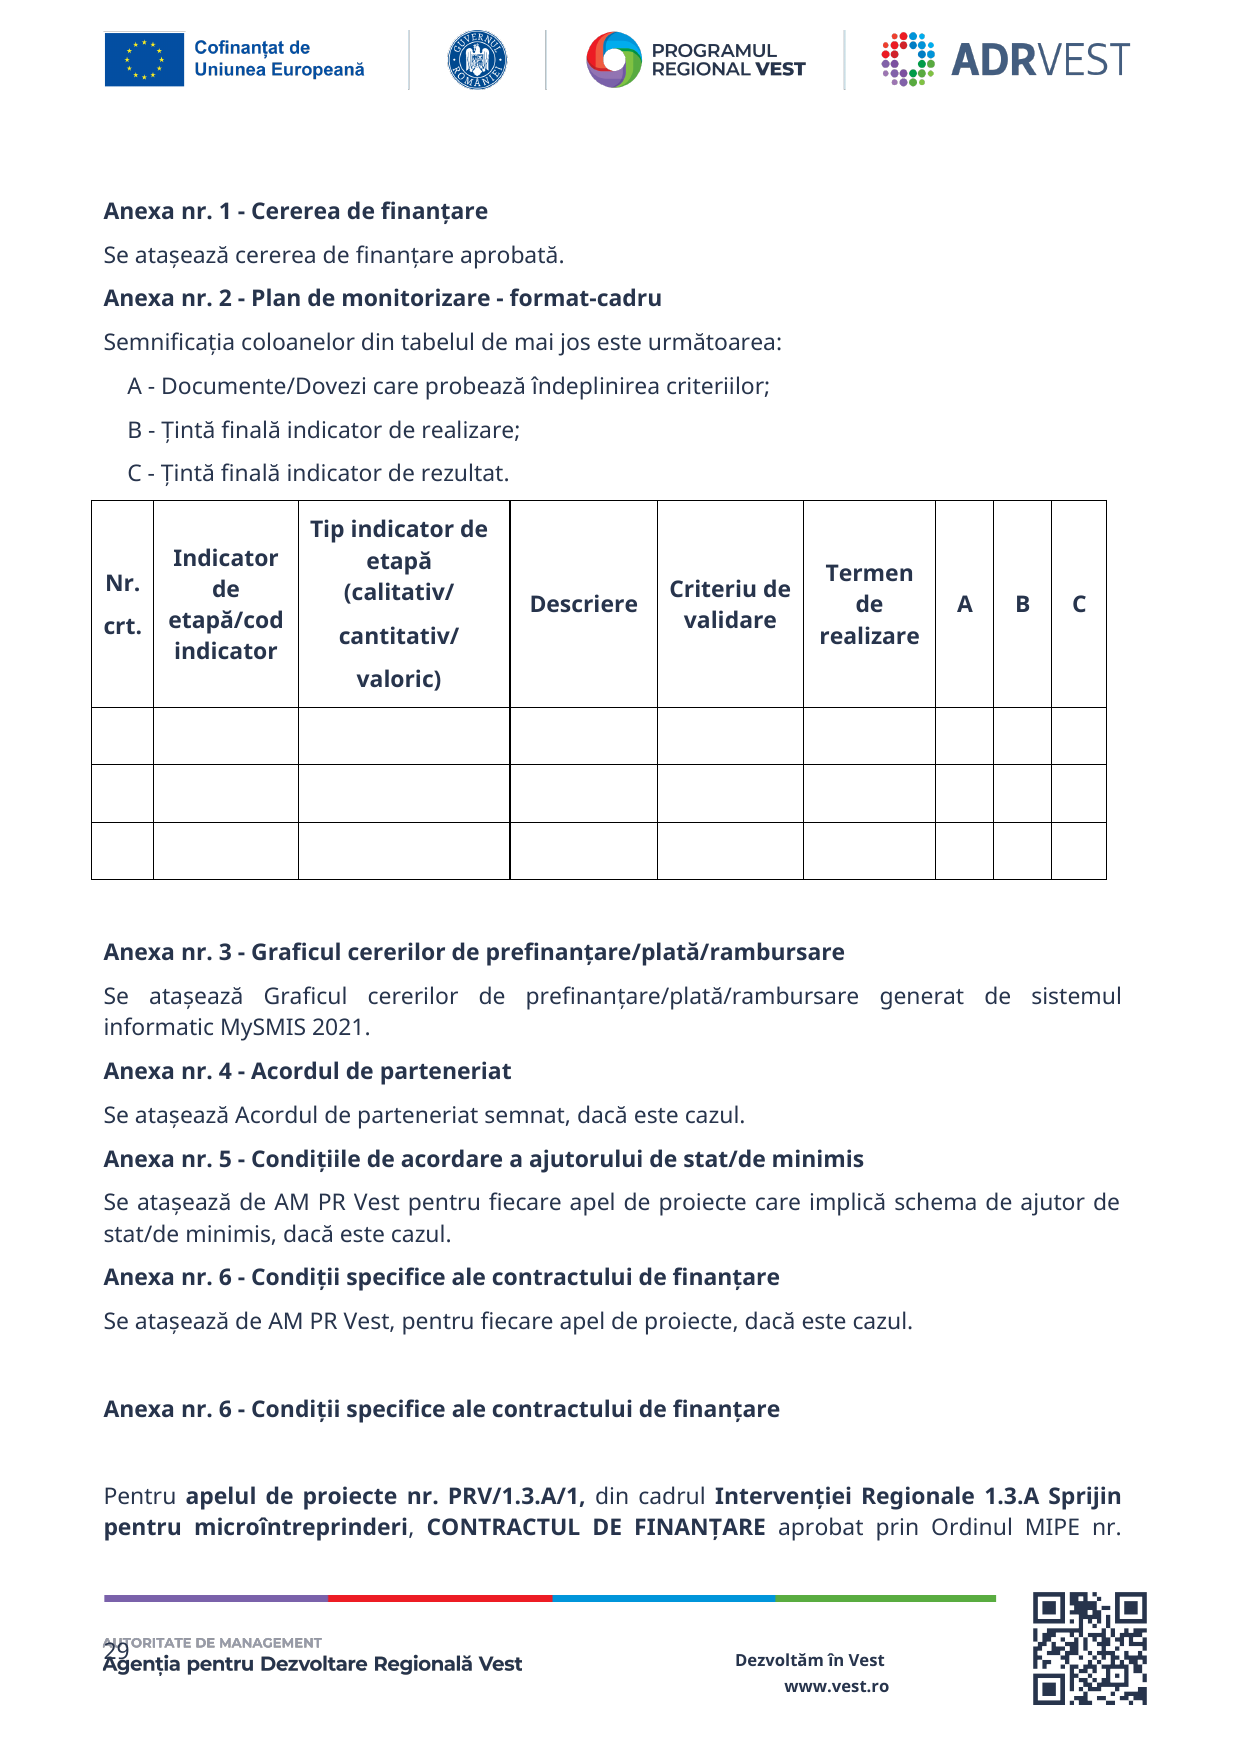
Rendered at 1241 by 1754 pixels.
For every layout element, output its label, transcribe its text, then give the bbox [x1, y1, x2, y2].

text Se ataşează Graficul cererilor de prefinanţare/plată/rambursare generat de sistemul informatic MySMIS 2021. [103, 980, 1122, 1042]
text Anexa nr. 3 - Graficul cererilor de prefinanţare/plată/rambursare [103, 936, 1122, 967]
text Anexa nr. 1 - Cererea de finanţare [103, 195, 1122, 226]
text Se ataşează Acordul de parteneriat semnat, dacă este cazul. [103, 1099, 1122, 1130]
text Anexa nr. 4 - Acordul de parteneriat [103, 1055, 1122, 1086]
table_cell [658, 708, 803, 764]
text Se ataşează de AM PR Vest, pentru fiecare apel de proiecte, dacă este cazul. [103, 1305, 1122, 1336]
text Semnificaţia coloanelor din tabelul de mai jos este următoarea: [103, 326, 1122, 357]
table_cell [511, 765, 657, 822]
picture [1025, 1583, 1156, 1714]
text Se ataşează cererea de finanţare aprobată. [103, 239, 1122, 270]
subtitle Anexa nr. 6 - Condiții specifice ale contractului de finanţare [103, 1392, 1122, 1424]
table_cell [658, 823, 803, 879]
table_header B [994, 501, 1051, 707]
table_header A [936, 501, 993, 707]
table_cell [658, 765, 803, 822]
table_header Descriere [511, 501, 657, 707]
text Anexa nr. 2 - Plan de monitorizare - format-cadru [103, 282, 1122, 314]
table_cell [92, 765, 153, 822]
table_cell [1052, 823, 1106, 879]
table_cell [994, 708, 1051, 764]
table_cell [804, 823, 935, 879]
text Se ataşează de AM PR Vest pentru fiecare apel de proiecte care implică schema de ajutor de stat/de minimis, dacă este cazul. [103, 1186, 1122, 1249]
table_header C [1052, 501, 1106, 707]
table_cell [804, 765, 935, 822]
table_header Nr. crt. [92, 501, 153, 707]
table_cell [994, 823, 1051, 879]
picture [103, 30, 1131, 90]
table_header Criteriu de validare [658, 501, 803, 707]
table_cell [299, 708, 509, 764]
table_cell [511, 823, 657, 879]
table_cell [299, 765, 509, 822]
table_cell [92, 708, 153, 764]
table_cell [994, 765, 1051, 822]
table_cell [936, 765, 993, 822]
table_cell [511, 708, 657, 764]
table_cell [154, 765, 298, 822]
table_cell [154, 708, 298, 764]
table_cell [299, 823, 509, 879]
table_cell [154, 823, 298, 879]
text B - Ţintă finală indicator de realizare; [103, 414, 1122, 445]
table_header Tip indicator de etapă (calitativ/ cantitativ/ valoric) [299, 501, 509, 707]
text A - Documente/Dovezi care probează îndeplinirea criteriilor; [103, 370, 1122, 401]
table_header Termen de realizare [804, 501, 935, 707]
table_cell [936, 823, 993, 879]
text Anexa nr. 6 - Condiţii specifice ale contractului de finanţare [103, 1261, 1122, 1292]
text C - Ţintă finală indicator de rezultat. [103, 457, 1122, 489]
table_cell [1052, 765, 1106, 822]
table_header Indicator de etapă/cod indicator [154, 501, 298, 707]
table_cell [936, 708, 993, 764]
table_cell [92, 823, 153, 879]
table_cell [804, 708, 935, 764]
table_cell [1052, 708, 1106, 764]
text Anexa nr. 5 - Condiţiile de acordare a ajutorului de stat/de minimis [103, 1142, 1122, 1174]
